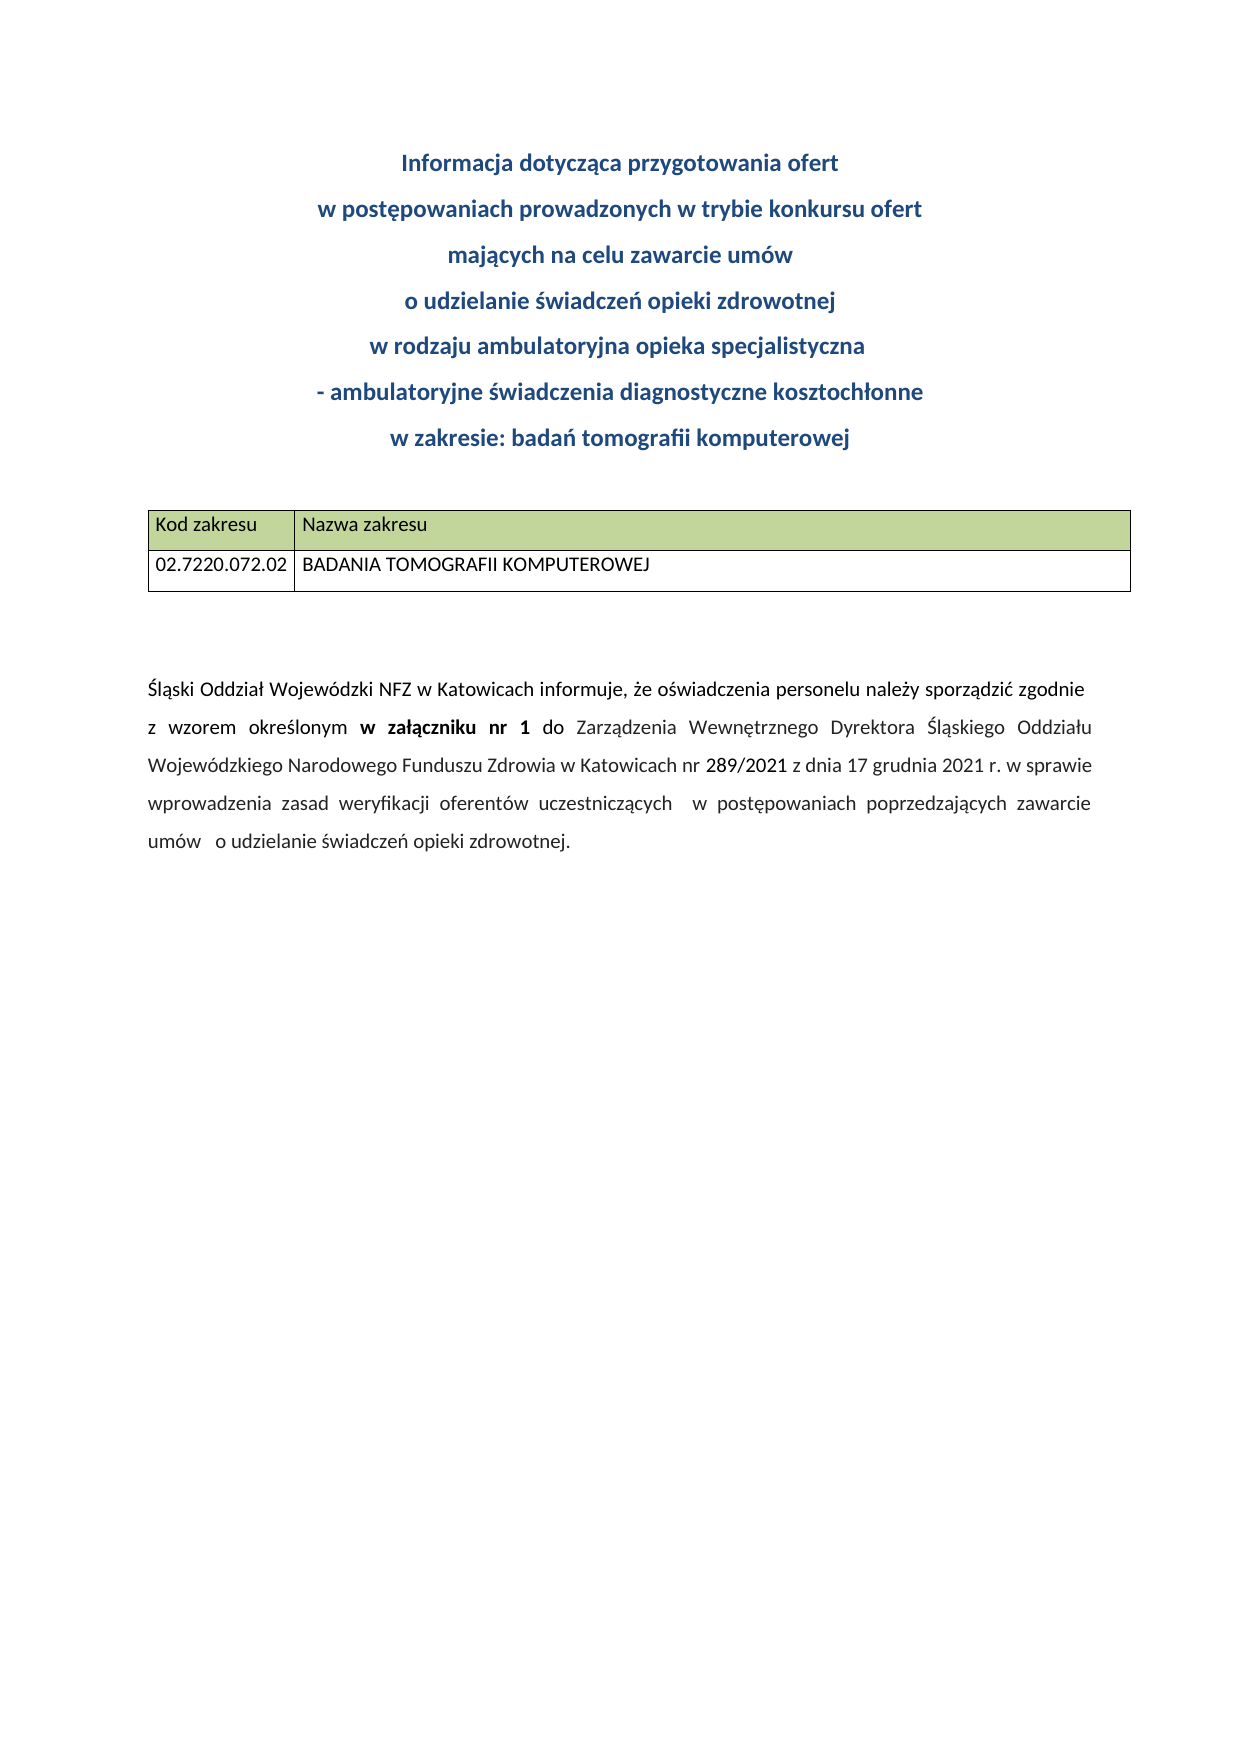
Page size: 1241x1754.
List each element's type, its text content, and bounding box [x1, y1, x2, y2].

table_cell 02.7220.072.02 [149, 551, 294, 591]
text mających na celu zawarcie umów [148, 239, 1093, 269]
table_cell BADANIA TOMOGRAFII KOMPUTEROWEJ [295, 551, 1130, 591]
table_header Nazwa zakresu [295, 511, 1130, 550]
text w zakresie: badań tomografii komputerowej [148, 422, 1093, 452]
text Informacja dotycząca przygotowania ofert [148, 148, 1093, 178]
text w rodzaju ambulatoryjna opieka specjalistyczna - ambulatoryjne świadczenia diagnostyczne kosztochłonne [148, 331, 1093, 407]
text Śląski Oddział Wojewódzki NFZ w Katowicach informuje, że oświadczenia personelu należy sporządzić zgodnie z wzorem określonym w załączniku nr 1 do Zarządzenia Wewnętrznego Dyrektora Śląskiego Oddziału Wojewódzkiego Narodowego Funduszu Zdrowia w Katowicach nr 289/2021 z dnia 17 grudnia 2021 r. w sprawie wprowadzenia zasad weryfikacji oferentów uczestniczących w postępowaniach poprzedzających zawarcie umów o udzielanie świadczeń opieki zdrowotnej. [148, 676, 1093, 854]
table_header Kod zakresu [149, 511, 294, 550]
text o udzielanie świadczeń opieki zdrowotnej [148, 285, 1093, 315]
text w postępowaniach prowadzonych w trybie konkursu ofert [148, 193, 1093, 224]
